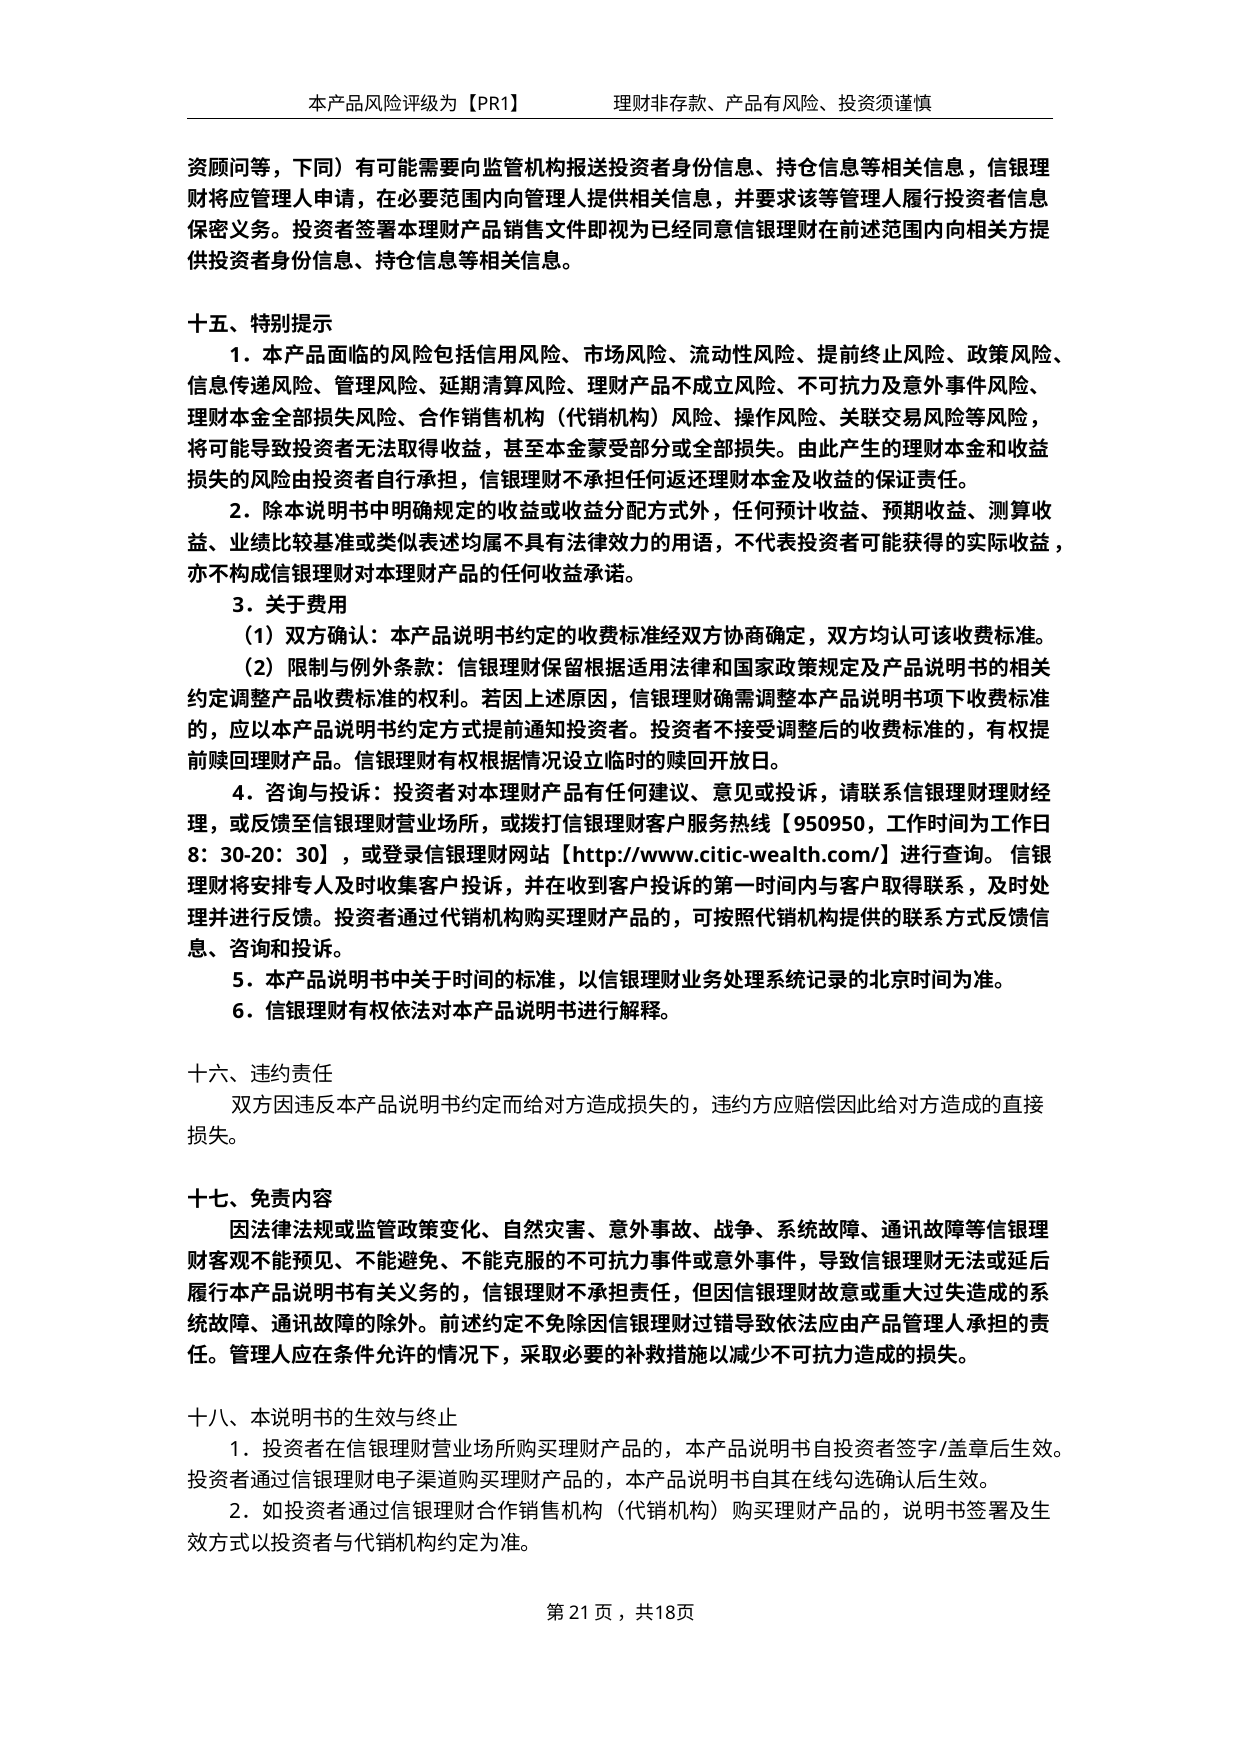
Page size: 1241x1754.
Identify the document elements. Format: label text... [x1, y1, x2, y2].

text 双方因违反本产品说明书约定而给对方造成损失的，违约方应赔偿因此给对方造成的直接损失。 [187, 1087, 1049, 1150]
text 十六、违约责任 [187, 1056, 1050, 1087]
text 5．本产品说明书中关于时间的标准，以信银理财业务处理系统记录的北京时间为准。 [187, 962, 1053, 994]
text 2．除本说明书中明确规定的收益或收益分配方式外，任何预计收益、预期收益、测算收益、业绩比较基准或类似表述均属不具有法律效力的用语，不代表投资者可能获得的实际收益，亦不构成信银理财对本理财产品的任何收益承诺。 [187, 494, 1053, 587]
text 3．关于费用 [187, 587, 1053, 619]
text 十五、特别提示 [187, 306, 1050, 337]
text （1）双方确认：本产品说明书约定的收费标准经双方协商确定，双方均认可该收费标准。 [187, 619, 1053, 650]
text 4．咨询与投诉：投资者对本理财产品有任何建议、意见或投诉，请联系信银理财理财经理，或反馈至信银理财营业场所，或拨打信银理财客户服务热线【950950，工作时间为工作日8：30-20：30】，或登录信银理财网站【http://www.citic-wealth.com/】进行查询。 信银理财将安排专人及时收集客户投诉，并在收到客户投诉的第一时间内与客户取得联系，及时处理并进行反馈。投资者通过代销机构购买理财产品的，可按照代销机构提供的联系方式反馈信息、咨询和投诉。 [187, 775, 1053, 962]
text （2）限制与例外条款：信银理财保留根据适用法律和国家政策规定及产品说明书的相关约定调整产品收费标准的权利。若因上述原因，信银理财确需调整本产品说明书项下收费标准的，应以本产品说明书约定方式提前通知投资者。投资者不接受调整后的收费标准的，有权提前赎回理财产品。信银理财有权根据情况设立临时的赎回开放日。 [187, 650, 1053, 775]
text 1．本产品面临的风险包括信用风险、市场风险、流动性风险、提前终止风险、政策风险、信息传递风险、管理风险、延期清算风险、理财产品不成立风险、不可抗力及意外事件风险、理财本金全部损失风险、合作销售机构（代销机构）风险、操作风险、关联交易风险等风险，将可能导致投资者无法取得收益，甚至本金蒙受部分或全部损失。由此产生的理财本金和收益损失的风险由投资者自行承担，信银理财不承担任何返还理财本金及收益的保证责任。 [187, 337, 1053, 494]
text 十七、免责内容 [187, 1181, 1050, 1212]
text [187, 150, 1053, 275]
list 2．如投资者通过信银理财合作销售机构（代销机构）购买理财产品的，说明书签署及生效方式以投资者与代销机构约定为准。 [187, 1494, 1053, 1556]
list 1．投资者在信银理财营业场所购买理财产品的，本产品说明书自投资者签字/盖章后生效。投资者通过信银理财电子渠道购买理财产品的，本产品说明书自其在线勾选确认后生效。 [187, 1431, 1053, 1494]
text 6．信银理财有权依法对本产品说明书进行解释。 [187, 994, 1053, 1025]
text 因法律法规或监管政策变化、自然灾害、意外事故、战争、系统故障、通讯故障等信银理财客观不能预见、不能避免、不能克服的不可抗力事件或意外事件，导致信银理财无法或延后履行本产品说明书有关义务的，信银理财不承担责任，但因信银理财故意或重大过失造成的系统故障、通讯故障的除外。前述约定不免除因信银理财过错导致依法应由产品管理人承担的责任。管理人应在条件允许的情况下，采取必要的补救措施以减少不可抗力造成的损失。 [187, 1212, 1053, 1369]
text 十八、本说明书的生效与终止 [187, 1400, 1050, 1431]
